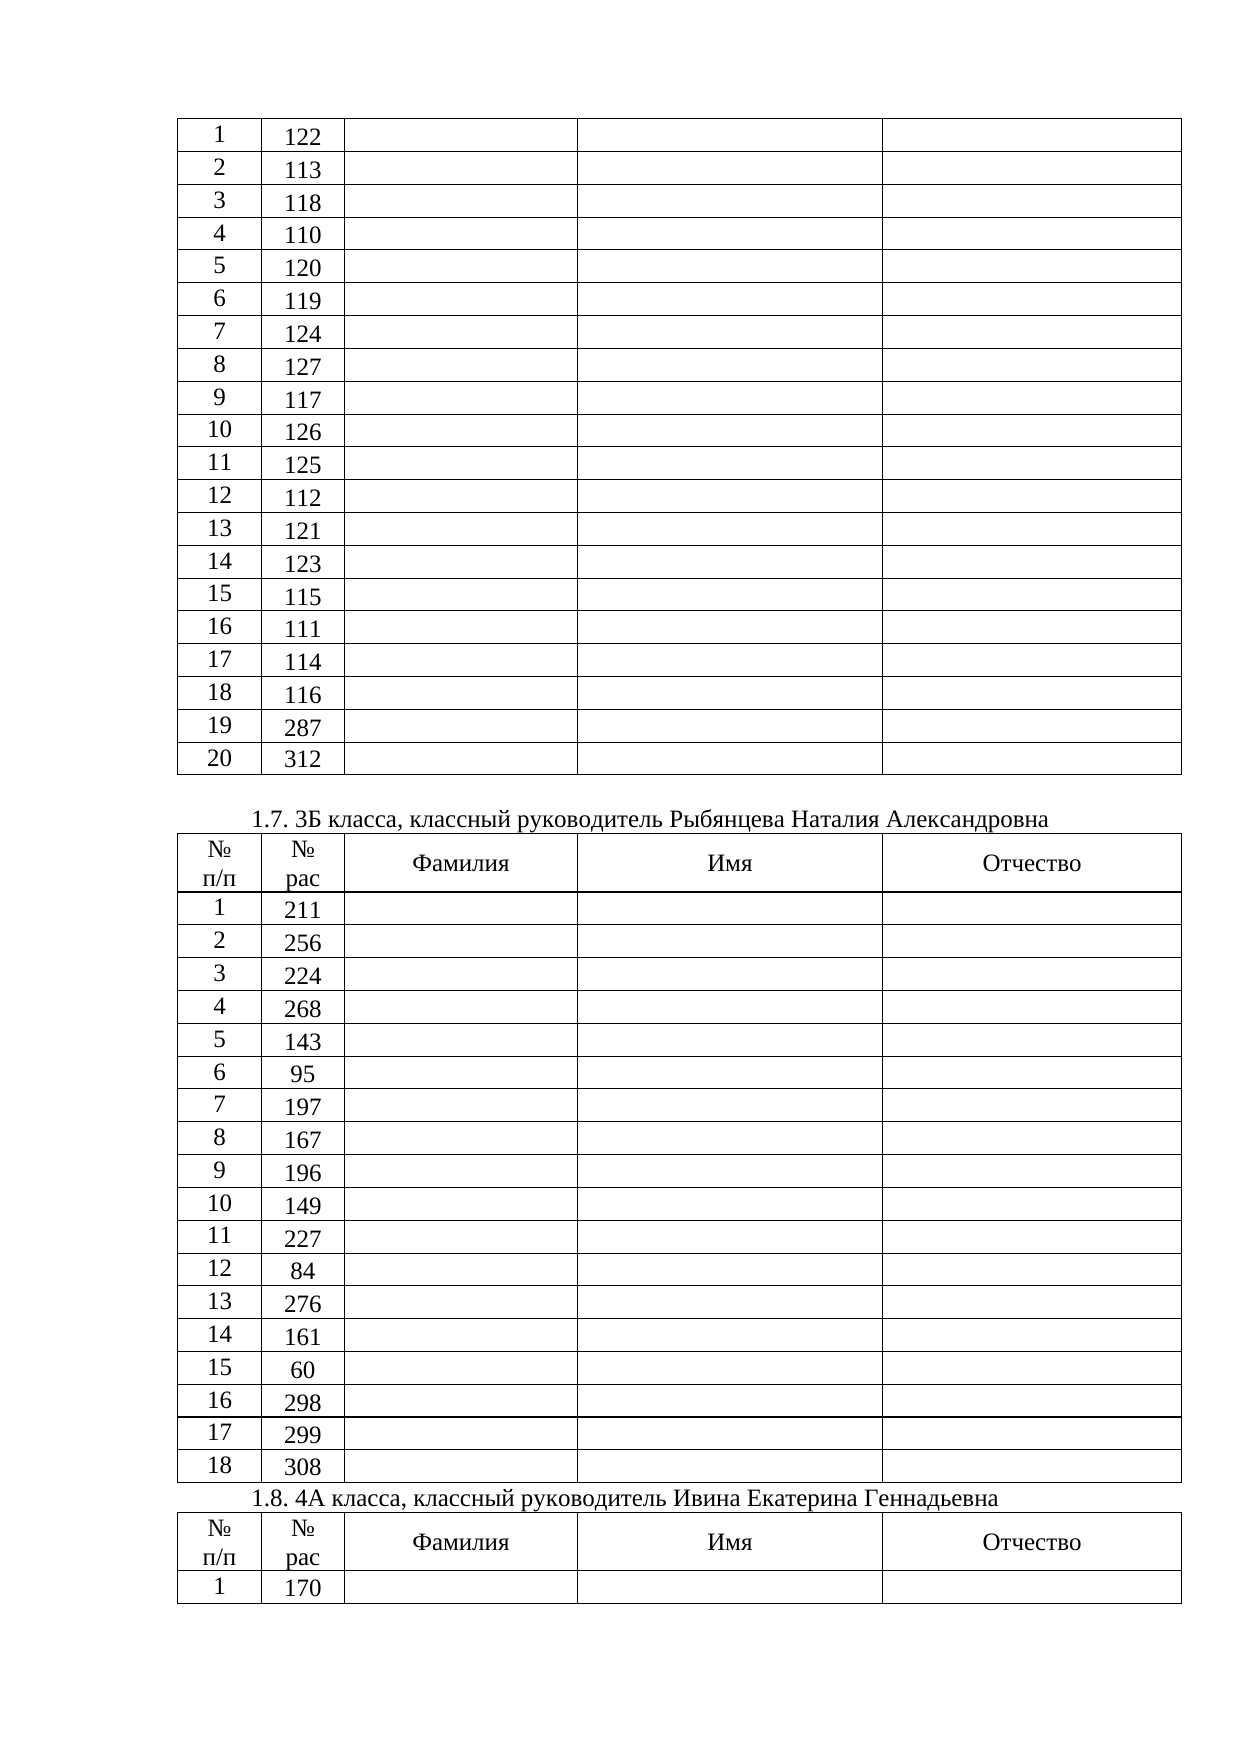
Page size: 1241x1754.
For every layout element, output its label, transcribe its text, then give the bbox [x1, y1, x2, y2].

table_cell [883, 1385, 1181, 1416]
table_cell [345, 382, 577, 413]
table_cell [883, 447, 1181, 479]
table_cell 6 [178, 283, 261, 315]
table_cell [345, 925, 577, 957]
table_cell 4 [178, 218, 261, 249]
table_cell 123 [262, 546, 344, 577]
table_cell [578, 218, 882, 249]
table_cell 126 [262, 415, 344, 446]
table_cell 10 [178, 1188, 261, 1219]
table_cell 3 [178, 958, 261, 990]
table_cell 167 [262, 1122, 344, 1154]
table_cell [345, 644, 577, 676]
table_cell [345, 250, 577, 282]
table_cell [345, 447, 577, 479]
table_cell [883, 218, 1181, 249]
table_cell [345, 1319, 577, 1351]
table_header Отчество [883, 1513, 1181, 1570]
table_cell 117 [262, 382, 344, 413]
table_header № рас [262, 1513, 344, 1570]
table_cell [883, 644, 1181, 676]
table_cell 119 [262, 283, 344, 315]
table_cell [345, 1057, 577, 1088]
table_cell [345, 1089, 577, 1121]
table_cell [345, 480, 577, 512]
table_cell 149 [262, 1188, 344, 1219]
table_cell [578, 382, 882, 413]
table_cell [578, 1221, 882, 1252]
table_cell 115 [262, 579, 344, 610]
table_cell [883, 1418, 1181, 1449]
table_cell 11 [178, 447, 261, 479]
table_cell 4 [178, 991, 261, 1023]
table_cell [578, 415, 882, 446]
table_cell [883, 925, 1181, 957]
table_cell [578, 611, 882, 643]
table_cell 298 [262, 1385, 344, 1416]
table_cell [345, 958, 577, 990]
table_cell [578, 283, 882, 315]
table_cell [883, 349, 1181, 381]
table_cell 13 [178, 513, 261, 545]
table_cell 2 [178, 925, 261, 957]
table_cell 95 [262, 1057, 344, 1088]
table_cell [883, 1155, 1181, 1187]
table_cell 20 [178, 743, 261, 774]
table_cell [883, 1122, 1181, 1154]
table_cell 13 [178, 1286, 261, 1318]
table_cell 287 [262, 710, 344, 742]
table_cell 308 [262, 1450, 344, 1482]
table_cell [883, 1188, 1181, 1219]
table_cell [883, 1254, 1181, 1285]
table_cell [883, 1352, 1181, 1384]
table_cell [883, 1450, 1181, 1482]
table_cell 9 [178, 382, 261, 413]
table_cell [345, 1155, 577, 1187]
table_cell [883, 1319, 1181, 1351]
table_cell [883, 152, 1181, 184]
table_cell 170 [262, 1571, 344, 1603]
table_cell 312 [262, 743, 344, 774]
table_cell [578, 579, 882, 610]
table_cell [578, 743, 882, 774]
table_cell [578, 316, 882, 348]
table_cell [883, 185, 1181, 217]
table_cell 124 [262, 316, 344, 348]
table_cell 211 [262, 893, 344, 924]
table_cell [883, 710, 1181, 742]
table_cell 116 [262, 677, 344, 709]
table_cell 17 [178, 644, 261, 676]
table_cell [345, 415, 577, 446]
table_cell 5 [178, 250, 261, 282]
table_cell 197 [262, 1089, 344, 1121]
table_header № рас [262, 834, 344, 891]
table_cell [578, 958, 882, 990]
table_cell [883, 743, 1181, 774]
table_cell 2 [178, 152, 261, 184]
table_cell 17 [178, 1418, 261, 1449]
table_cell [883, 415, 1181, 446]
table_cell [578, 1352, 882, 1384]
table_cell 111 [262, 611, 344, 643]
table_cell 1 [178, 119, 261, 151]
table_cell [578, 546, 882, 577]
table_cell 8 [178, 349, 261, 381]
table_header Фамилия [345, 1513, 577, 1570]
table_cell 110 [262, 218, 344, 249]
table_cell 125 [262, 447, 344, 479]
table_cell [345, 316, 577, 348]
table_cell 7 [178, 1089, 261, 1121]
table_cell [883, 119, 1181, 151]
table_cell 14 [178, 1319, 261, 1351]
table_cell [883, 1089, 1181, 1121]
table_cell 224 [262, 958, 344, 990]
table_cell [578, 250, 882, 282]
table_cell [578, 119, 882, 151]
table_header Имя [578, 834, 882, 891]
table_cell [345, 1418, 577, 1449]
table_cell [345, 743, 577, 774]
table_cell [345, 677, 577, 709]
table_cell [345, 546, 577, 577]
table_cell [578, 349, 882, 381]
table_cell [578, 925, 882, 957]
table_header № п/п [178, 1513, 261, 1570]
table_cell 143 [262, 1024, 344, 1056]
table_cell 10 [178, 415, 261, 446]
table_cell 15 [178, 1352, 261, 1384]
table_cell 3 [178, 185, 261, 217]
table_cell [883, 893, 1181, 924]
table_cell [578, 1057, 882, 1088]
table_cell [578, 1319, 882, 1351]
table_cell [578, 1024, 882, 1056]
table_cell [578, 644, 882, 676]
table_cell [578, 1155, 882, 1187]
table_cell [883, 1057, 1181, 1088]
table_cell [345, 710, 577, 742]
table_cell 114 [262, 644, 344, 676]
table_cell [578, 1571, 882, 1603]
table_cell 16 [178, 1385, 261, 1416]
table_cell 127 [262, 349, 344, 381]
table_cell [345, 1450, 577, 1482]
table_cell 9 [178, 1155, 261, 1187]
table_cell [345, 1385, 577, 1416]
table_cell [345, 152, 577, 184]
table_cell [345, 513, 577, 545]
table_cell 84 [262, 1254, 344, 1285]
table_cell [883, 283, 1181, 315]
table_cell [883, 677, 1181, 709]
table_cell 227 [262, 1221, 344, 1252]
table_cell [578, 1418, 882, 1449]
table_cell [345, 218, 577, 249]
table_cell 122 [262, 119, 344, 151]
table_cell [345, 579, 577, 610]
table_cell 112 [262, 480, 344, 512]
table_header Фамилия [345, 834, 577, 891]
table_cell 12 [178, 1254, 261, 1285]
table_cell 19 [178, 710, 261, 742]
table_cell 5 [178, 1024, 261, 1056]
table_cell [345, 1571, 577, 1603]
table_cell [578, 1254, 882, 1285]
table_cell [883, 611, 1181, 643]
table_cell 1 [178, 893, 261, 924]
table_cell 14 [178, 546, 261, 577]
table_cell 8 [178, 1122, 261, 1154]
table_cell 299 [262, 1418, 344, 1449]
table_cell [883, 250, 1181, 282]
table_cell 18 [178, 1450, 261, 1482]
table_cell [578, 513, 882, 545]
table_cell [345, 1188, 577, 1219]
table_cell [578, 1188, 882, 1219]
table_cell [345, 283, 577, 315]
table_cell [578, 677, 882, 709]
table_cell [578, 1286, 882, 1318]
table_cell 7 [178, 316, 261, 348]
text 1.8. 4А класса, классный руководитель Ивина Екатерина Геннадьевна [177, 1483, 1181, 1512]
table_cell [578, 991, 882, 1023]
table_cell [345, 1286, 577, 1318]
table_cell [883, 958, 1181, 990]
text 1.7. 3Б класса, классный руководитель Рыбянцева Наталия Александровна [177, 804, 1181, 833]
table_cell [578, 1089, 882, 1121]
table_cell 256 [262, 925, 344, 957]
table_cell [578, 1122, 882, 1154]
table_cell 16 [178, 611, 261, 643]
table_cell [345, 1024, 577, 1056]
table_cell 1 [178, 1571, 261, 1603]
table_cell [883, 316, 1181, 348]
table_cell [345, 611, 577, 643]
table_cell [883, 513, 1181, 545]
table_cell [345, 119, 577, 151]
table_cell [345, 991, 577, 1023]
table_cell [578, 185, 882, 217]
table_cell 121 [262, 513, 344, 545]
table_cell [345, 185, 577, 217]
table_cell [345, 1352, 577, 1384]
table_cell [883, 546, 1181, 577]
table_cell [883, 991, 1181, 1023]
table_cell 11 [178, 1221, 261, 1252]
table_cell 15 [178, 579, 261, 610]
table_cell [578, 447, 882, 479]
table_cell [578, 710, 882, 742]
table_cell 18 [178, 677, 261, 709]
table_cell 161 [262, 1319, 344, 1351]
table_cell [345, 1122, 577, 1154]
table_cell [883, 1286, 1181, 1318]
table_cell 276 [262, 1286, 344, 1318]
table_header Отчество [883, 834, 1181, 891]
table_cell [883, 480, 1181, 512]
table_cell 268 [262, 991, 344, 1023]
table_cell [883, 579, 1181, 610]
table_cell [578, 893, 882, 924]
table_cell [345, 893, 577, 924]
table_cell [578, 480, 882, 512]
table_cell 60 [262, 1352, 344, 1384]
table_cell [345, 349, 577, 381]
table_cell 120 [262, 250, 344, 282]
table_cell 113 [262, 152, 344, 184]
table_cell [345, 1254, 577, 1285]
table_cell [883, 1221, 1181, 1252]
table_header № п/п [178, 834, 261, 891]
table_cell 196 [262, 1155, 344, 1187]
table_cell [578, 152, 882, 184]
table_cell 6 [178, 1057, 261, 1088]
table_cell [883, 1571, 1181, 1603]
table_cell [883, 382, 1181, 413]
table_cell [883, 1024, 1181, 1056]
table_cell 118 [262, 185, 344, 217]
table_cell [578, 1450, 882, 1482]
table_cell 12 [178, 480, 261, 512]
table_header Имя [578, 1513, 882, 1570]
table_cell [578, 1385, 882, 1416]
table_cell [345, 1221, 577, 1252]
